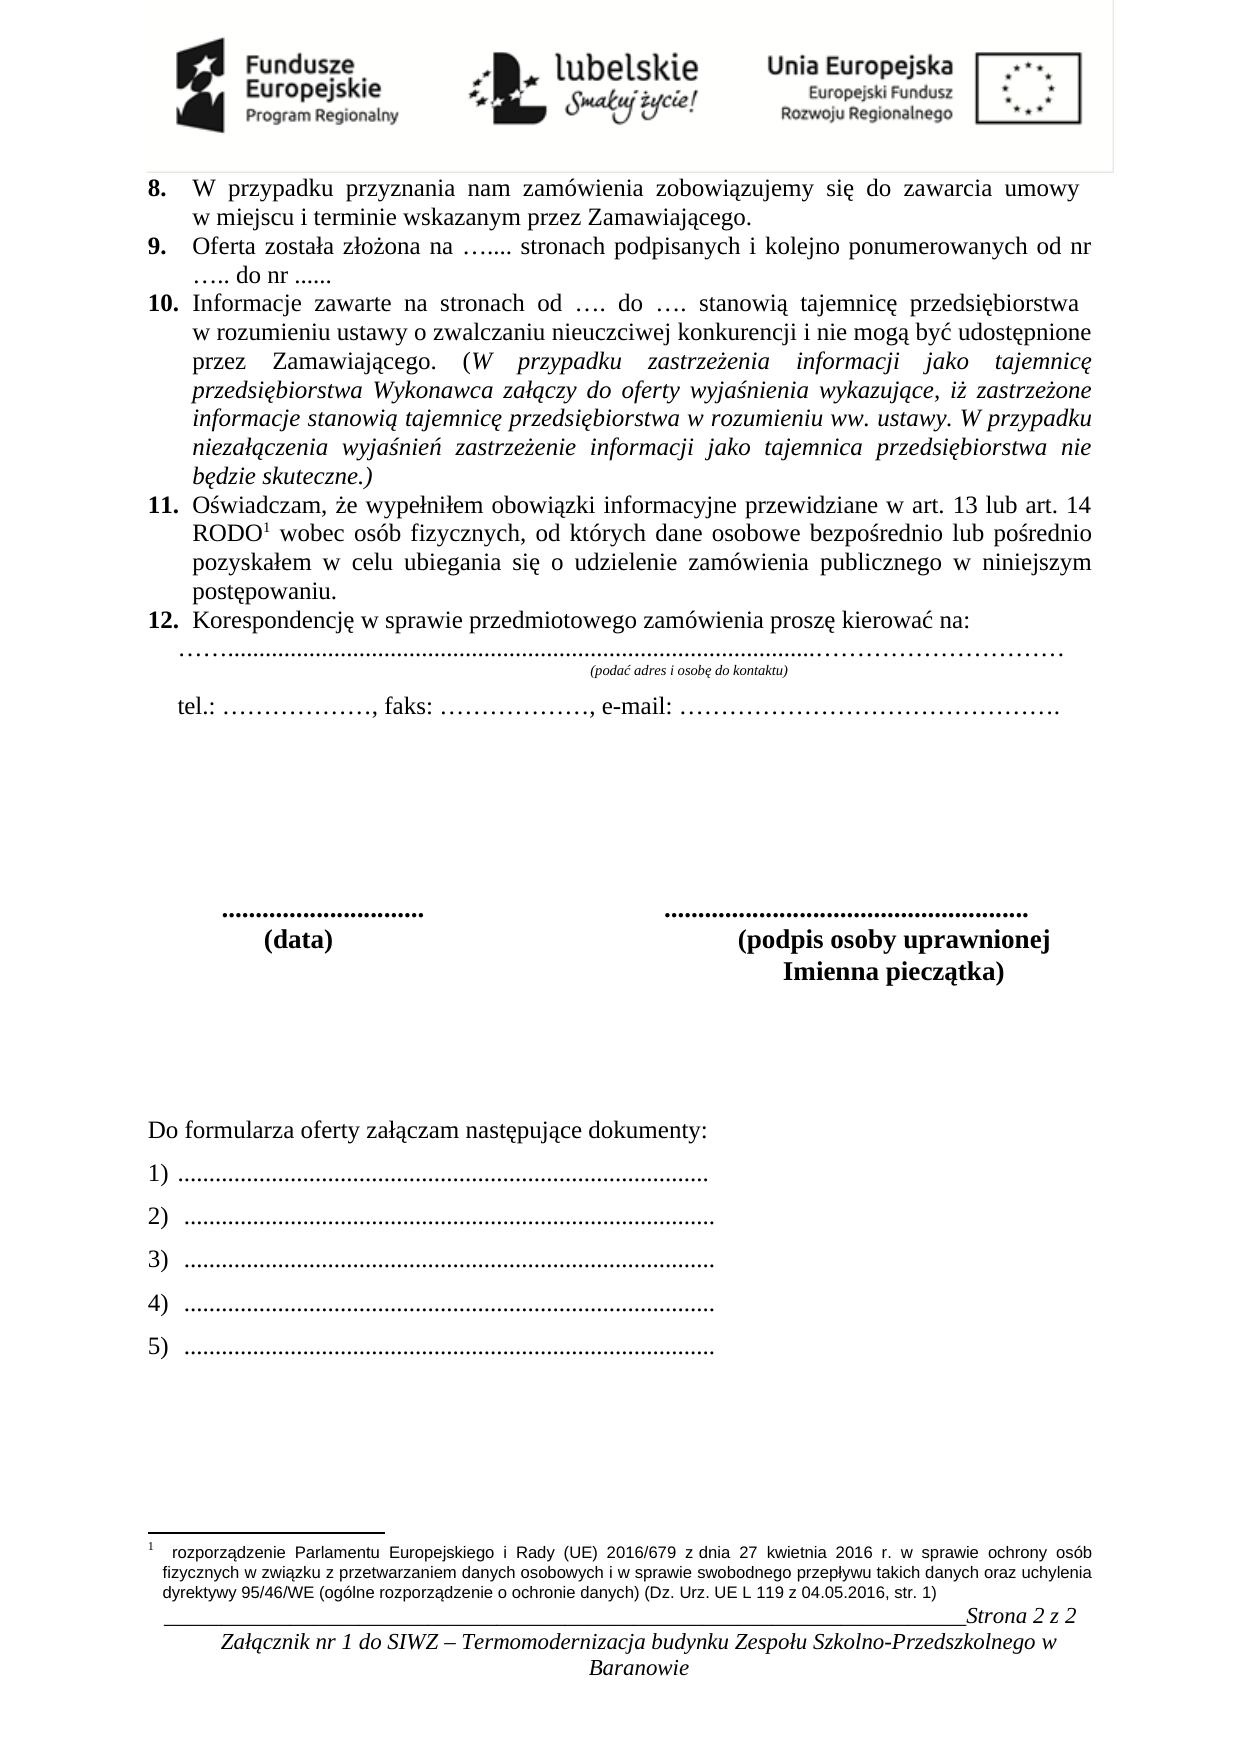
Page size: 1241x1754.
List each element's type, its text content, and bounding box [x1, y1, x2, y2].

list Oświadczam, że wypełniłem obowiązki informacyjne przewidziane w art. 13 lub art. 14 RODO wobec osób fizycznych, od których dane osobowe bezpośrednio lub pośrednio pozyskałem w celu ubiegania się o udzielenie zamówienia publicznego w niniejszym postępowaniu. [148, 490, 1093, 605]
picture [147, 0, 1115, 174]
list Oferta została złożona na ….... stronach podpisanych i kolejno ponumerowanych od nr ….. do nr ...... [148, 231, 1093, 288]
text Do formularza oferty załączam następujące dokumenty: [148, 1115, 1093, 1144]
list ..................................................................................... [148, 1331, 1093, 1359]
text (data) (podpis osoby uprawnionej [162, 923, 1093, 954]
list W przypadku przyznania nam zamówienia zobowiązujemy się do zawarcia umowy w miejscu i terminie wskazanym przez Zamawiającego. [148, 173, 1093, 231]
text Imienna pieczątka) [783, 954, 1093, 986]
text (podać adres i osobę do kontaktu) [221, 662, 1093, 691]
list ..................................................................................... [148, 1158, 1093, 1187]
list Korespondencję w sprawie przedmiotowego zamówienia proszę kierować na: [148, 605, 1093, 633]
text tel.: ………………, faks: ………………, e-mail: ………………………………………. [177, 691, 1093, 720]
text .............................. ...................................................... [148, 892, 1093, 923]
text ……..............................................................................................………………………… [177, 633, 1093, 662]
list ..................................................................................... [148, 1244, 1093, 1273]
list Informacje zawarte na stronach od …. do …. stanowią tajemnicę przedsiębiorstwa w rozumieniu ustawy o zwalczaniu nieuczciwej konkurencji i nie mogą być udostępnione przez Zamawiającego. (W przypadku zastrzeżenia informacji jako tajemnicę przedsiębiorstwa Wykonawca załączy do oferty wyjaśnienia wykazujące, iż zastrzeżone informacje stanowią tajemnicę przedsiębiorstwa w rozumieniu ww. ustawy. W przypadku niezałączenia wyjaśnień zastrzeżenie informacji jako tajemnica przedsiębiorstwa nie będzie skuteczne.) [148, 288, 1093, 490]
list ..................................................................................... [148, 1201, 1093, 1230]
list ..................................................................................... [148, 1288, 1093, 1316]
